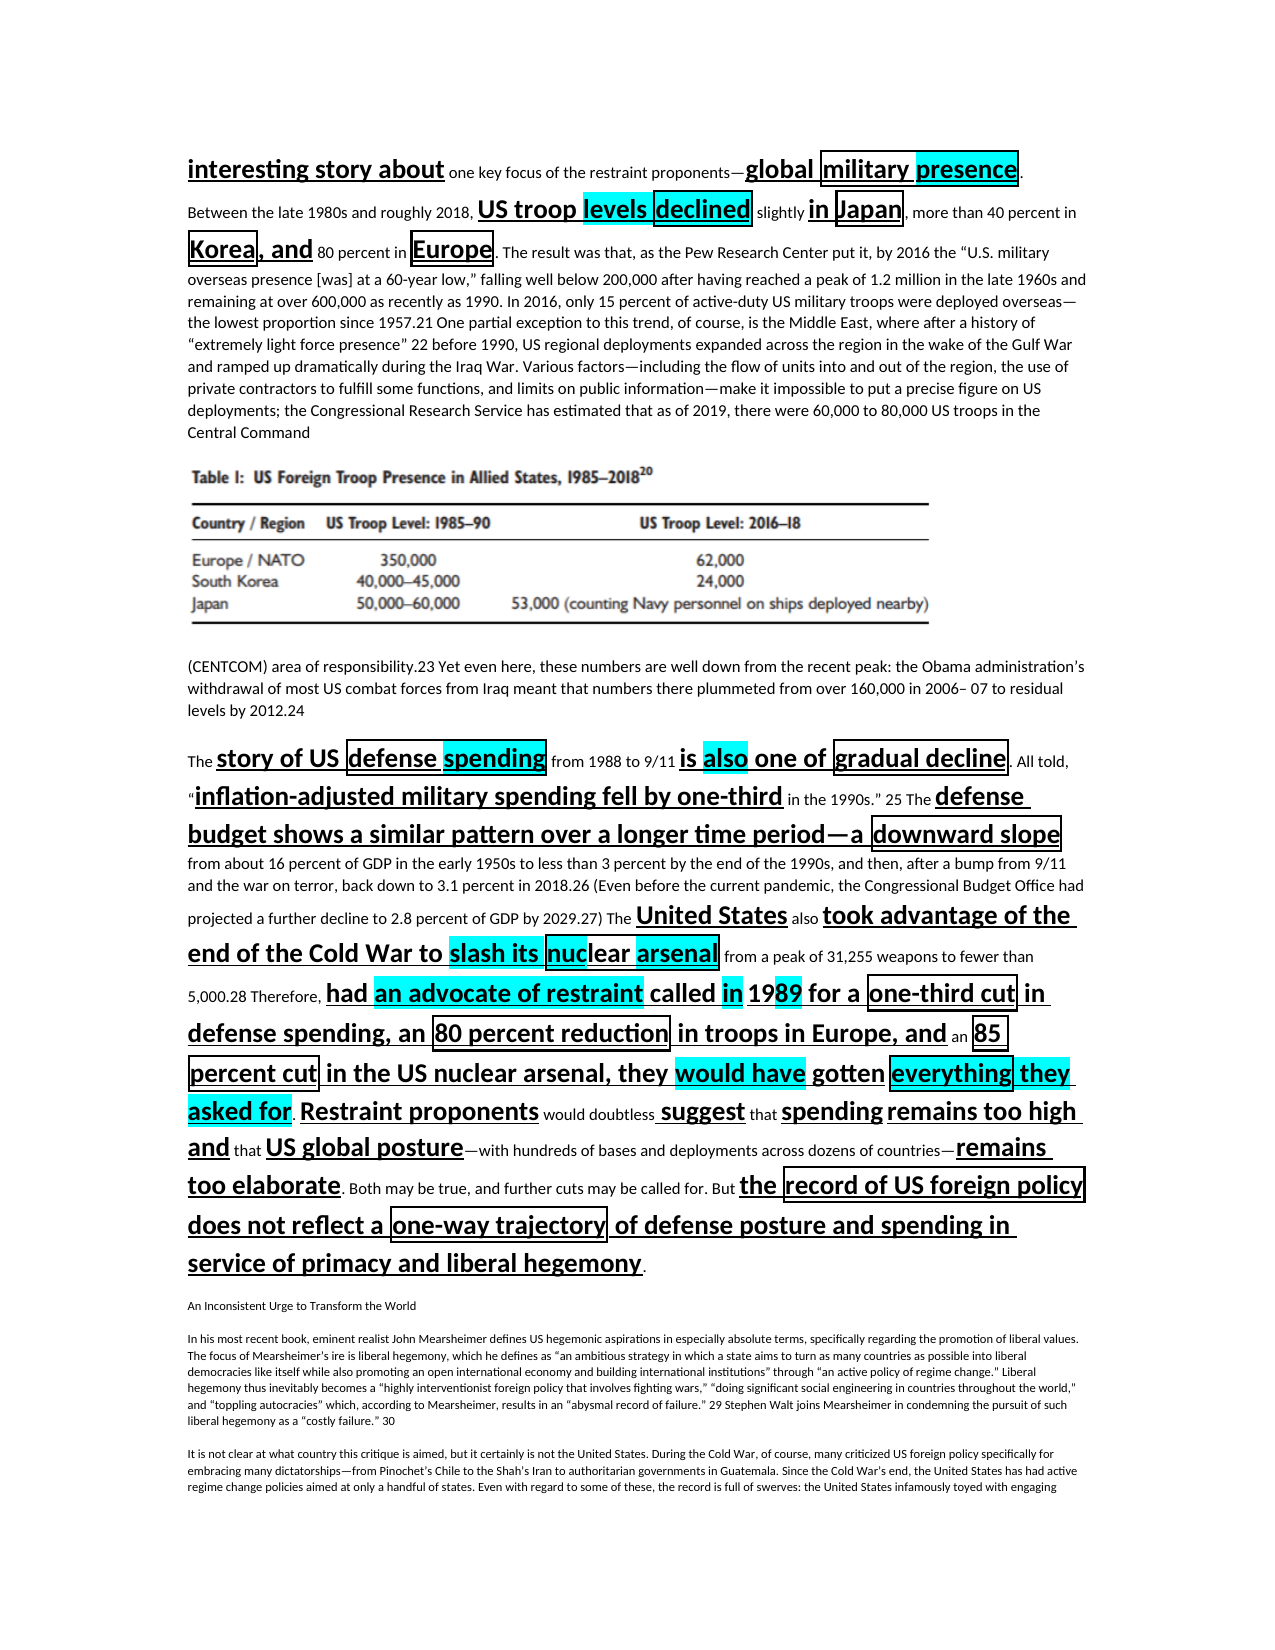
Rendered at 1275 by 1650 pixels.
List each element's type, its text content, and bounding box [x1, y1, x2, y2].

text (CENTCOM) area of responsibility.23 Yet even here, these numbers are well down from the recent peak: the Obama administration’s withdrawal of most US combat forces from Iraq meant that numbers there plummeted from over 160,000 in 2006– 07 to residual levels by 2012.24 [187, 657, 1087, 721]
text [187, 150, 1087, 442]
text The story of US defense spending from 1988 to 9/11 is also one of gradual decline. All told, “inflation-adjusted military spending fell by one-third in the 1990s.” 25 The defense budget shows a similar pattern over a longer time period—a downward slope from about 16 percent of GDP in the early 1950s to less than 3 percent by the end of the 1990s, and then, after a bump from 9/11 and the war on terror, back down to 3.1 percent in 2018.26 (Even before the current pandemic, the Congressional Budget Office had projected a further decline to 2.8 percent of GDP by 2029.27) The United States also took advantage of the end of the Cold War to slash its nuclear arsenal from a peak of 31,255 weapons to fewer than 5,000.28 Therefore, had an advocate of restraint called in 1989 for a one-third cut in defense spending, an 80 percent reduction in troops in Europe, and an 85 percent cut in the US nuclear arsenal, they would have gotten everything they asked for. Restraint proponents would doubtless suggest that spending remains too high and that US global posture—with hundreds of bases and deployments across dozens of countries—remains too elaborate. Both may be true, and further cuts may be called for. But the record of US foreign policy does not reflect a one-way trajectory of defense posture and spending in service of primacy and liberal hegemony. [187, 739, 1087, 1279]
text An Inconsistent Urge to Transform the World [187, 1298, 1087, 1313]
text In his most recent book, eminent realist John Mearsheimer defines US hegemonic aspirations in especially absolute terms, specifically regarding the promotion of liberal values. The focus of Mearsheimer’s ire is liberal hegemony, which he defines as “an ambitious strategy in which a state aims to turn as many countries as possible into liberal democracies like itself while also promoting an open international economy and building international institutions” through “an active policy of regime change.” Liberal hegemony thus inevitably becomes a “highly interventionist foreign policy that involves fighting wars,” “doing significant social engineering in countries throughout the world,” and “toppling autocracies” which, according to Mearsheimer, results in an “abysmal record of failure.” 29 Stephen Walt joins Mearsheimer in condemning the pursuit of such liberal hegemony as a “costly failure.” 30 [187, 1331, 1087, 1429]
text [187, 1447, 1087, 1495]
picture [187, 460, 936, 638]
